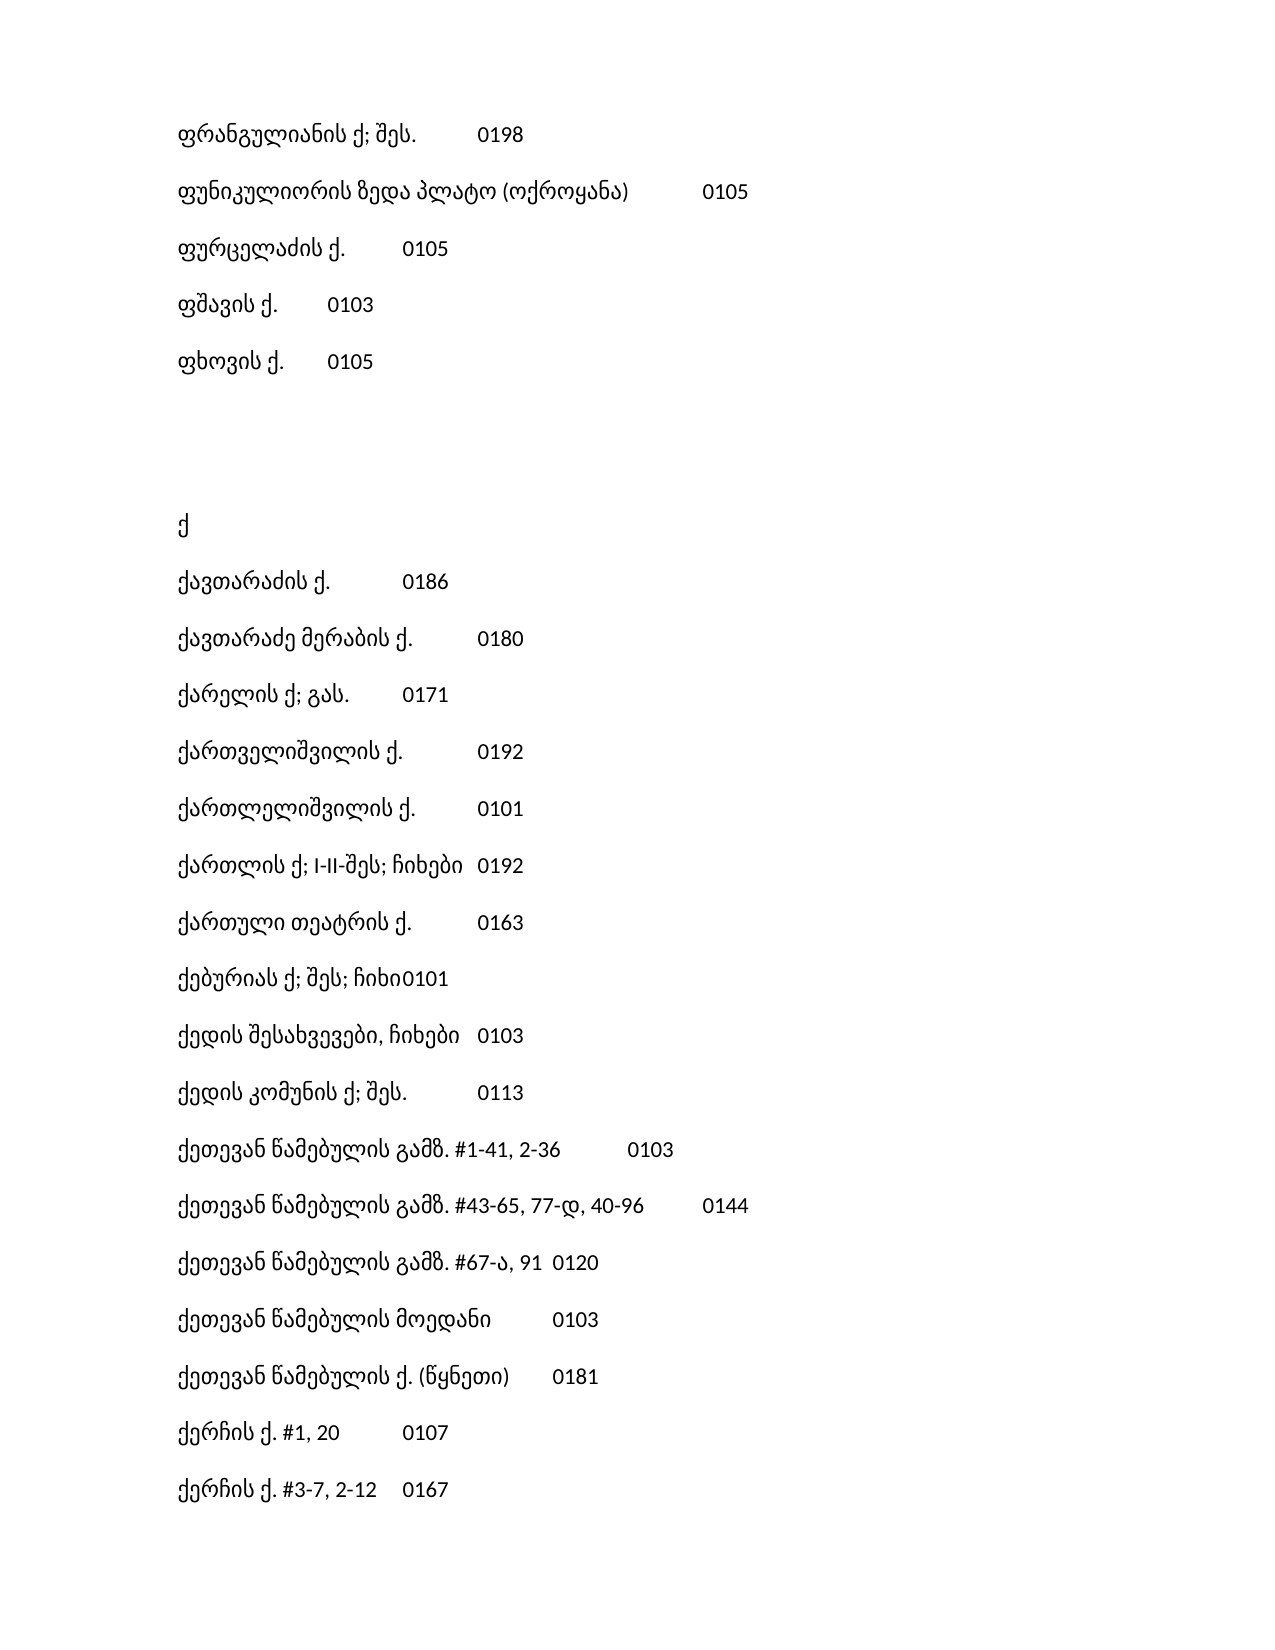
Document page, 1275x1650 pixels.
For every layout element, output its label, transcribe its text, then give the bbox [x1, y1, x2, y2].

text ქერჩის ქ. #3-7, 2-12 0167 [177, 1473, 1186, 1504]
text ქარელის ქ; გას. 0171 [177, 678, 1186, 709]
text ფხოვის ქ. 0105 [177, 345, 1186, 376]
text ქეთევან წამებულის გამზ. #1-41, 2-36 0103 [177, 1132, 1186, 1164]
text ფრანგულიანის ქ; შეს. 0198 [177, 118, 1186, 149]
text ქ [177, 508, 1186, 539]
text ქერჩის ქ. #1, 20 0107 [177, 1416, 1186, 1448]
text ქეთევან წამებულის ქ. (წყნეთი) 0181 [177, 1359, 1186, 1391]
text ფუნიკულიორის ზედა პლატო (ოქროყანა) 0105 [177, 175, 1186, 206]
text ქავთარაძე მერაბის ქ. 0180 [177, 622, 1186, 653]
text ქავთარაძის ქ. 0186 [177, 565, 1186, 596]
text ქეთევან წამებულის გამზ. #67-ა, 91 0120 [177, 1246, 1186, 1277]
text ფურცელაძის ქ. 0105 [177, 232, 1186, 263]
text ქართველიშვილის ქ. 0192 [177, 735, 1186, 766]
text ქართლის ქ; I-II-შეს; ჩიხები 0192 [177, 849, 1186, 880]
text ქართლელიშვილის ქ. 0101 [177, 792, 1186, 823]
text ქეთევან წამებულის გამზ. #43-65, 77-დ, 40-96 0144 [177, 1189, 1186, 1221]
text ფშავის ქ. 0103 [177, 288, 1186, 320]
text ქედის კომუნის ქ; შეს. 0113 [177, 1076, 1186, 1107]
text ქართული თეატრის ქ. 0163 [177, 905, 1186, 937]
text ქებურიას ქ; შეს; ჩიხი 0101 [177, 962, 1186, 993]
text ქეთევან წამებულის მოედანი 0103 [177, 1303, 1186, 1334]
text ქედის შესახვევები, ჩიხები 0103 [177, 1019, 1186, 1050]
